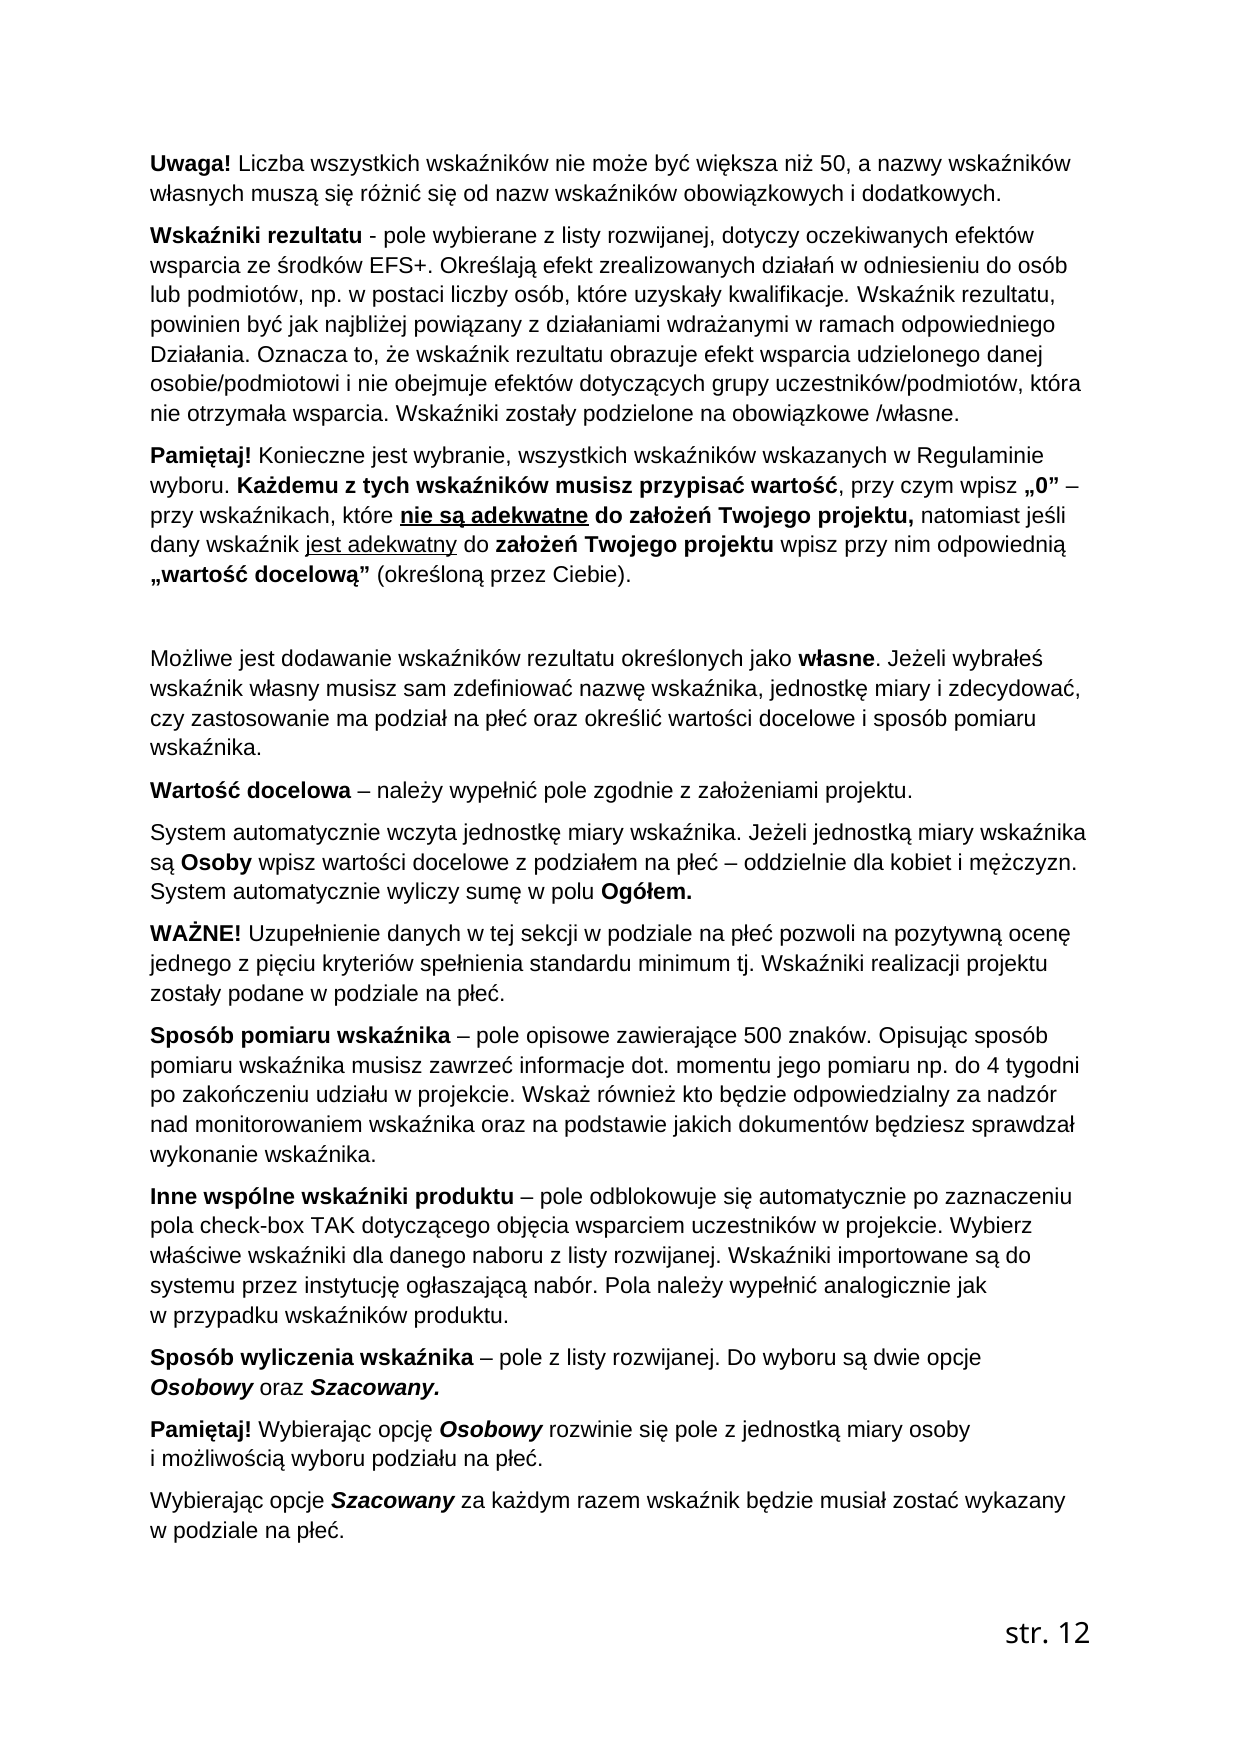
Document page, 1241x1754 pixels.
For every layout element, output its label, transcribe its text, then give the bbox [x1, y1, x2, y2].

text System automatycznie wczyta jednostkę miary wskaźnika. Jeżeli jednostką miary wskaźnika są Osoby wpisz wartości docelowe z podziałem na płeć – oddzielnie dla kobiet i mężczyzn. System automatycznie wyliczy sumę w polu Ogółem. [150, 819, 1090, 904]
text Pamiętaj! Konieczne jest wybranie, wszystkich wskaźników wskazanych w Regulaminie wyboru. Każdemu z tych wskaźników musisz przypisać wartość, przy czym wpisz „0” – przy wskaźnikach, które nie są adekwatne do założeń Twojego projektu, natomiast jeśli dany wskaźnik jest adekwatny do założeń Twojego projektu wpisz przy nim odpowiednią „wartość docelową” (określoną przez Ciebie). [150, 442, 1090, 587]
text Pamiętaj! Wybierając opcję Osobowy rozwinie się pole z jednostką miary osoby i możliwością wyboru podziału na płeć. [150, 1416, 1090, 1472]
text Uwaga! Liczba wszystkich wskaźników nie może być większa niż 50, a nazwy wskaźników własnych muszą się różnić się od nazw wskaźników obowiązkowych i dodatkowych. [150, 150, 1090, 206]
text Wartość docelowa – należy wypełnić pole zgodnie z założeniami projektu. [150, 777, 1090, 803]
text Inne wspólne wskaźniki produktu – pole odblokowuje się automatycznie po zaznaczeniu pola check-box TAK dotyczącego objęcia wsparciem uczestników w projekcie. Wybierz właściwe wskaźniki dla danego naboru z listy rozwijanej. Wskaźniki importowane są do systemu przez instytucję ogłaszającą nabór. Pola należy wypełnić analogicznie jak w przypadku wskaźników produktu. [150, 1183, 1090, 1328]
text Sposób wyliczenia wskaźnika – pole z listy rozwijanej. Do wyboru są dwie opcje Osobowy oraz Szacowany. [150, 1344, 1090, 1400]
text Wskaźniki rezultatu - pole wybierane z listy rozwijanej, dotyczy oczekiwanych efektów wsparcia ze środków EFS+. Określają efekt zrealizowanych działań w odniesieniu do osób lub podmiotów, np. w postaci liczby osób, które uzyskały kwalifikacje. Wskaźnik rezultatu, powinien być jak najbliżej powiązany z działaniami wdrażanymi w ramach odpowiedniego Działania. Oznacza to, że wskaźnik rezultatu obrazuje efekt wsparcia udzielonego danej osobie/podmiotowi i nie obejmuje efektów dotyczących grupy uczestników/podmiotów, która nie otrzymała wsparcia. Wskaźniki zostały podzielone na obowiązkowe /własne. [150, 222, 1090, 426]
text Sposób pomiaru wskaźnika – pole opisowe zawierające 500 znaków. Opisując sposób pomiaru wskaźnika musisz zawrzeć informacje dot. momentu jego pomiaru np. do 4 tygodni po zakończeniu udziału w projekcie. Wskaż również kto będzie odpowiedzialny za nadzór nad monitorowaniem wskaźnika oraz na podstawie jakich dokumentów będziesz sprawdzał wykonanie wskaźnika. [150, 1022, 1090, 1167]
text Wybierając opcje Szacowany za każdym razem wskaźnik będzie musiał zostać wykazany w podziale na płeć. [150, 1487, 1090, 1543]
text WAŻNE! Uzupełnienie danych w tej sekcji w podziale na płeć pozwoli na pozytywną ocenę jednego z pięciu kryteriów spełnienia standardu minimum tj. Wskaźniki realizacji projektu zostały podane w podziale na płeć. [150, 920, 1090, 1006]
text Możliwe jest dodawanie wskaźników rezultatu określonych jako własne. Jeżeli wybrałeś wskaźnik własny musisz sam zdefiniować nazwę wskaźnika, jednostkę miary i zdecydować, czy zastosowanie ma podział na płeć oraz określić wartości docelowe i sposób pomiaru wskaźnika. [150, 645, 1090, 761]
